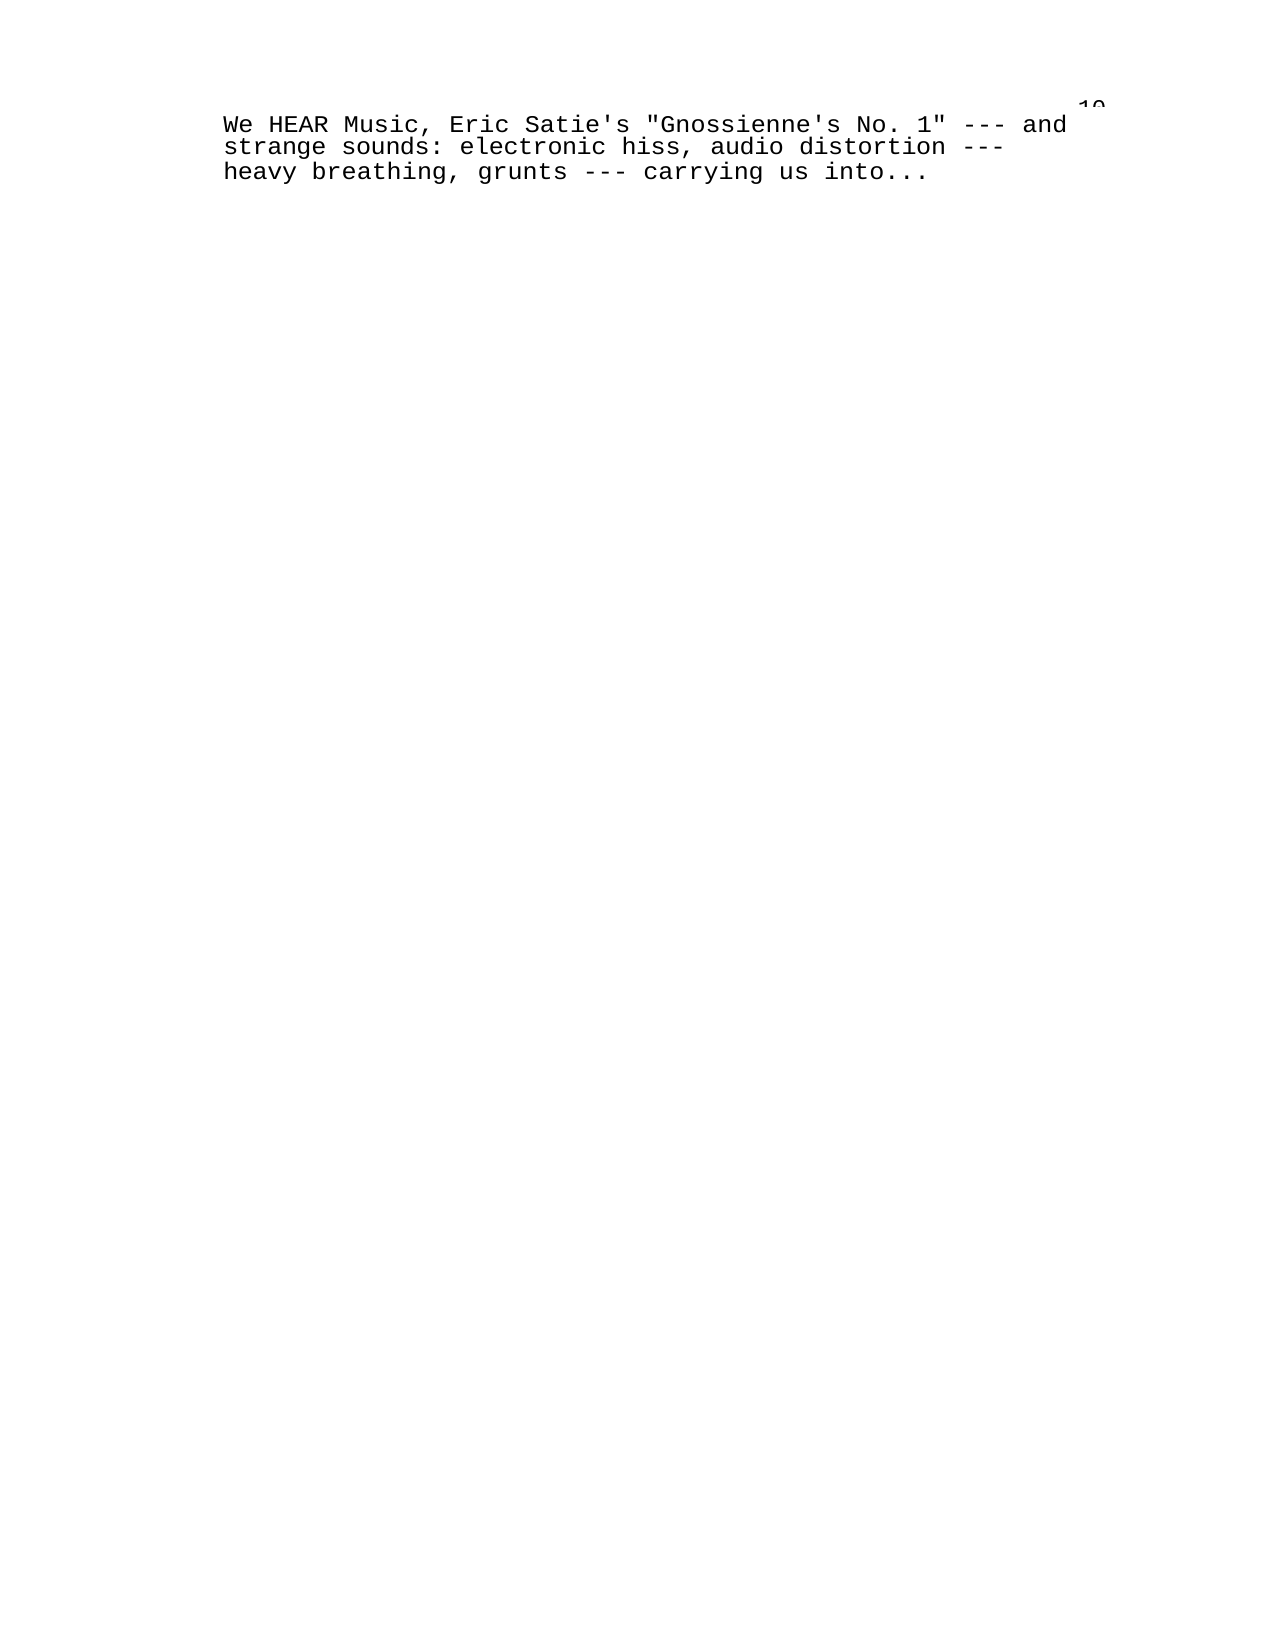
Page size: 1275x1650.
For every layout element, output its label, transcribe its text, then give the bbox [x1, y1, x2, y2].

text We HEAR Music, Eric Satie's "Gnossienne's No. 1" --- and strange sounds: electronic hiss, audio distortion --- heavy breathing, grunts --- carrying us into... [223, 112, 1089, 187]
